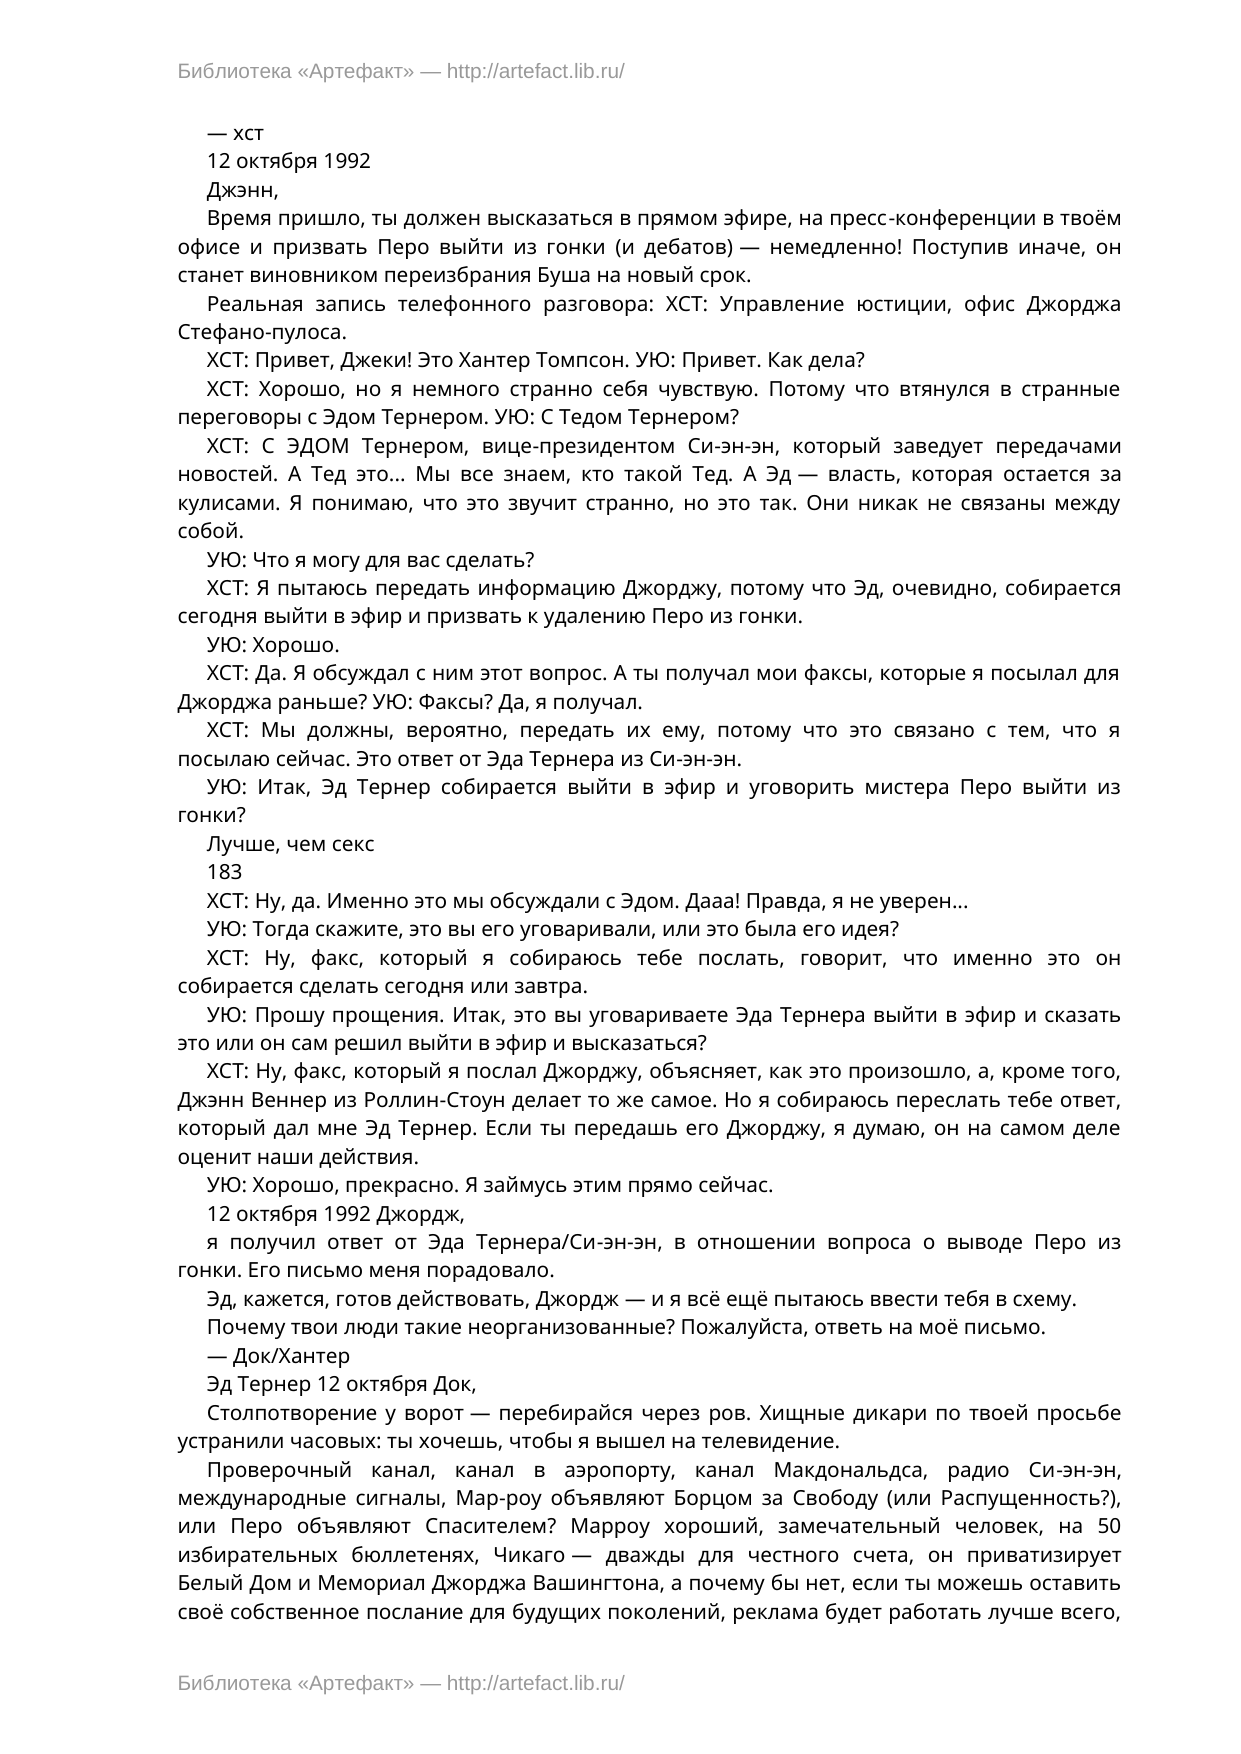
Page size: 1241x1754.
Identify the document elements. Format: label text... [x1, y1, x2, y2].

text ХСТ: Хорошо, но я немного странно себя чувствую. Потому что втянулся в странные переговоры с Эдом Тернером. УЮ: С Тедом Тернером? [177, 374, 1122, 431]
text УЮ: Что я могу для вас сделать? [177, 545, 1122, 573]
text Эд Тернер 12 октября Док, [177, 1369, 1122, 1398]
text я получил ответ от Эда Тернера/Си-эн-эн, в отношении вопроса о выводе Перо из гонки. Его письмо меня порадовало. [177, 1227, 1122, 1284]
text Почему твои люди такие неорганизованные? Пожалуйста, ответь на моё письмо. [177, 1312, 1122, 1341]
text ХСТ: Привет, Джеки! Это Хантер Томпсон. УЮ: Привет. Как дела? [177, 346, 1122, 374]
text — хст [177, 118, 1122, 147]
text 12 октября 1992 Джордж, [177, 1199, 1122, 1227]
text ХСТ: Мы должны, вероятно, передать их ему, потому что это связано с тем, что я посылаю сейчас. Это ответ от Эда Тернера из Си-эн-эн. [177, 715, 1122, 772]
text ХСТ: Да. Я обсуждал с ним этот вопрос. А ты получал мои факсы, которые я посылал для Джорджа раньше? УЮ: Факсы? Да, я получал. [177, 658, 1122, 715]
text Эд, кажется, готов действовать, Джордж — и я всё ещё пытаюсь ввести тебя в схему. [177, 1284, 1122, 1312]
text — Док/Хантер [177, 1341, 1122, 1369]
text УЮ: Прошу прощения. Итак, это вы уговариваете Эда Тернера выйти в эфир и сказать это или он сам решил выйти в эфир и высказаться? [177, 1000, 1122, 1057]
text УЮ: Хорошо. [177, 630, 1122, 658]
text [177, 1455, 1122, 1625]
text ХСТ: Ну, да. Именно это мы обсуждали с Эдом. Дааа! Правда, я не уверен... [177, 886, 1122, 914]
text ХСТ: Ну, факс, который я собираюсь тебе послать, говорит, что именно это он собирается сделать сегодня или завтра. [177, 943, 1122, 1000]
text 183 [177, 857, 1122, 886]
text ХСТ: Ну, факс, который я послал Джорджу, объясняет, как это произошло, а, кроме того, Джэнн Веннер из Роллин-Стоун делает то же самое. Но я собираюсь переслать тебе ответ, который дал мне Эд Тернер. Если ты передашь его Джорджу, я думаю, он на самом деле оценит наши действия. [177, 1057, 1122, 1170]
text 12 октября 1992 [177, 147, 1122, 175]
text УЮ: Хорошо, прекрасно. Я займусь этим прямо сейчас. [177, 1170, 1122, 1199]
text ХСТ: Я пытаюсь передать информацию Джорджу, потому что Эд, очевидно, собирается сегодня выйти в эфир и призвать к удалению Перо из гонки. [177, 573, 1122, 630]
text УЮ: Тогда скажите, это вы его уговаривали, или это была его идея? [177, 914, 1122, 943]
text УЮ: Итак, Эд Тернер собирается выйти в эфир и уговорить мистера Перо выйти из гонки? [177, 772, 1122, 829]
text Время пришло, ты должен высказаться в прямом эфире, на пресс-конференции в твоём офисе и призвать Перо выйти из гонки (и дебатов) — немедленно! Поступив иначе, он станет виновником переизбрания Буша на новый срок. [177, 203, 1122, 289]
text Столпотворение у ворот — перебирайся через ров. Хищные дикари по твоей просьбе устранили часовых: ты хочешь, чтобы я вышел на телевидение. [177, 1398, 1122, 1455]
text Джэнн, [177, 175, 1122, 203]
text ХСТ: С ЭДОМ Тернером, вице-президентом Си-эн-эн, который заведует передачами новостей. А Тед это... Мы все знаем, кто такой Тед. А Эд — власть, которая остается за кулисами. Я понимаю, что это звучит странно, но это так. Они никак не связаны между собой. [177, 431, 1122, 545]
text Лучше, чем секс [177, 829, 1122, 857]
text Реальная запись телефонного разговора: ХСТ: Управление юстиции, офис Джорджа Стефано-пулоса. [177, 289, 1122, 346]
